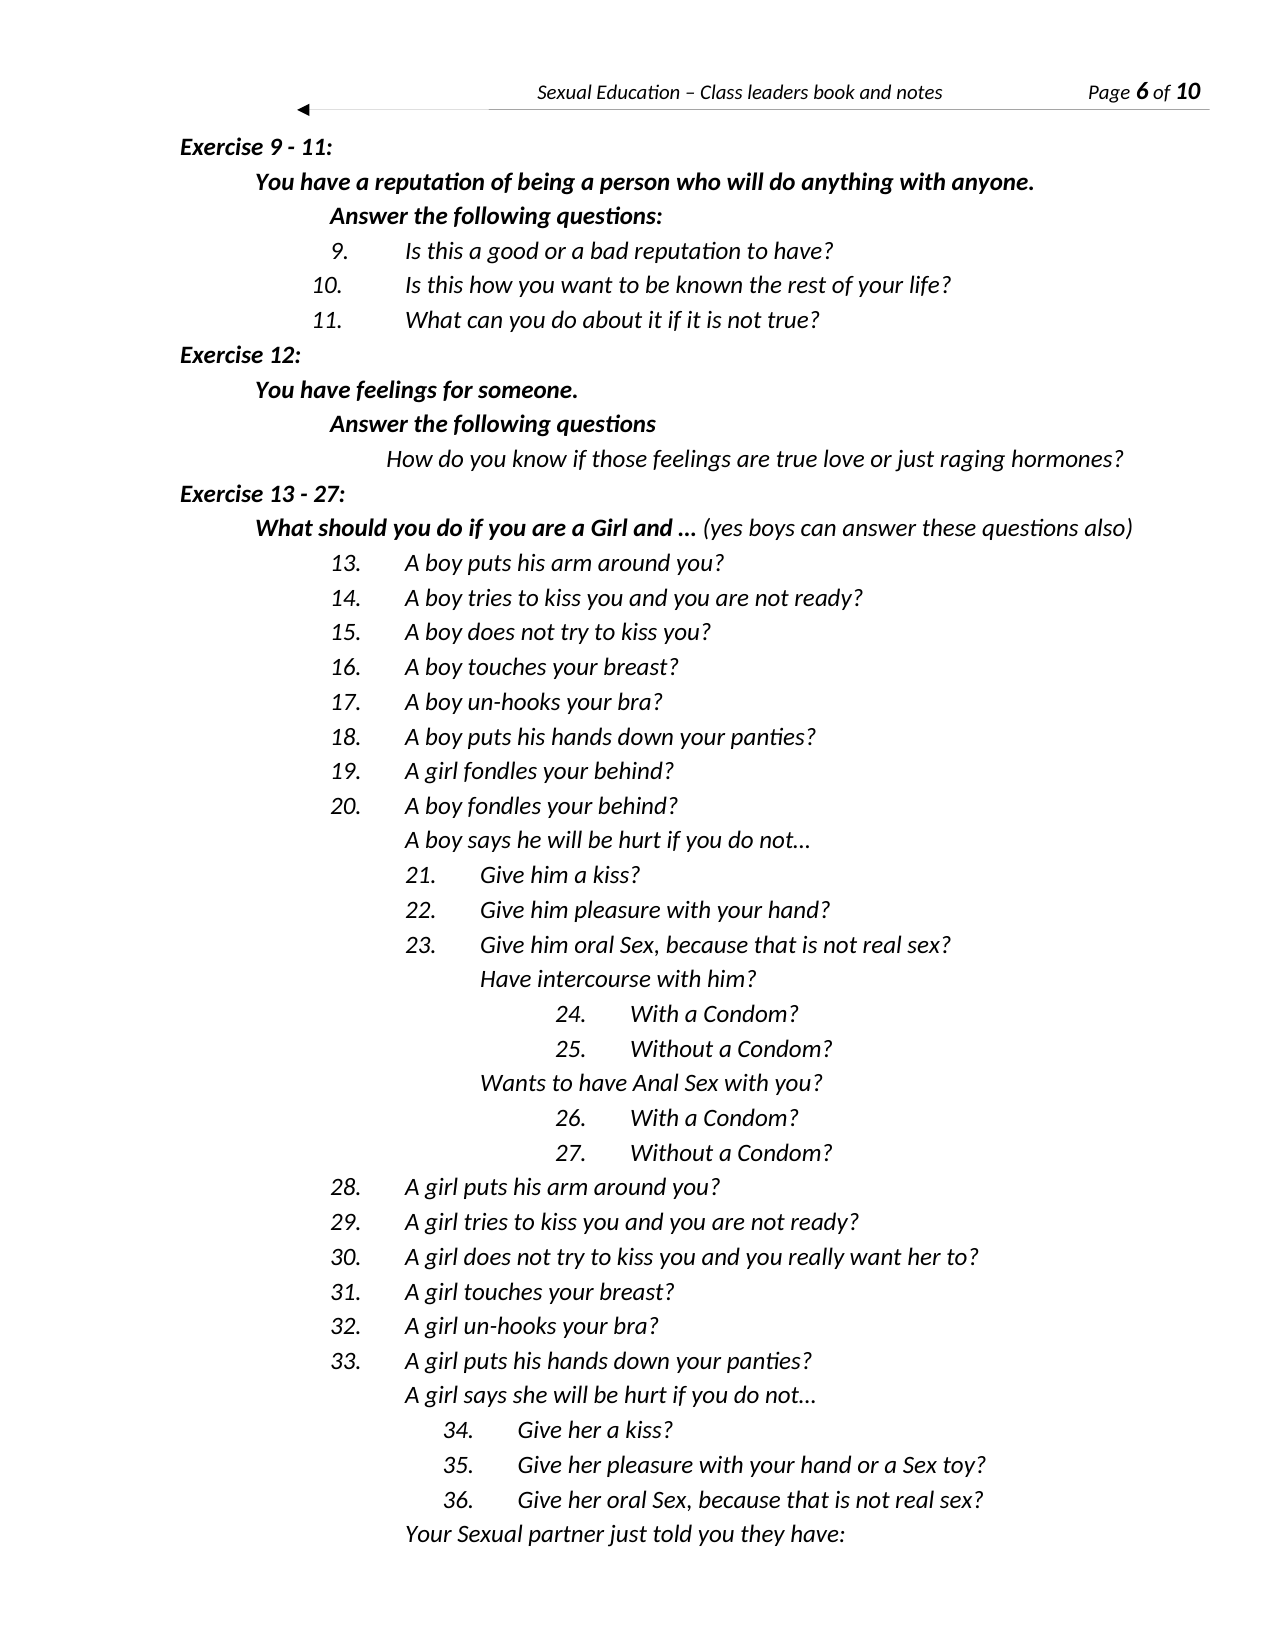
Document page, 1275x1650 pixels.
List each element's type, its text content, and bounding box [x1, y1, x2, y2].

text Exercise 13 - 27: [180, 478, 1200, 508]
text 35. Give her pleasure with your hand or a Sex toy? [180, 1449, 1200, 1479]
text 21. Give him a kiss? [330, 859, 1200, 890]
text 25. Without a Condom? [480, 1033, 1200, 1063]
text Answer the following questions [255, 408, 1200, 439]
text How do you know if those feelings are true love or just raging hormones? [386, 443, 1200, 474]
text 22. Give him pleasure with your hand? [330, 894, 1200, 924]
text Have intercourse with him? [405, 963, 1200, 994]
text 32. A girl un-hooks your bra? [180, 1310, 1200, 1341]
text 24. With a Condom? [480, 998, 1200, 1029]
text 33. A girl puts his hands down your panties? [180, 1345, 1200, 1376]
text 13. A boy puts his arm around you? [255, 547, 1200, 578]
text What should you do if you are a Girl and … (yes boys can answer these questions also) [180, 512, 1200, 543]
text A girl says she will be hurt if you do not… [180, 1380, 1200, 1410]
text 27. Without a Condom? [480, 1137, 1200, 1167]
text 30. A girl does not try to kiss you and you really want her to? [180, 1241, 1200, 1271]
text 29. A girl tries to kiss you and you are not ready? [180, 1206, 1200, 1237]
text 10. Is this how you want to be known the rest of your life? [236, 270, 1200, 300]
text 16. A boy touches your breast? [255, 651, 1200, 682]
text 31. A girl touches your breast? [180, 1276, 1200, 1306]
text 28. A girl puts his arm around you? [180, 1172, 1200, 1202]
text Exercise 9 - 11: [180, 131, 1200, 161]
text Answer the following questions: [180, 200, 1200, 231]
text Your Sexual partner just told you they have: [180, 1518, 1200, 1549]
text 15. A boy does not try to kiss you? [255, 617, 1200, 647]
text A boy says he will be hurt if you do not… [255, 825, 1200, 855]
text 18. A boy puts his hands down your panties? [255, 721, 1200, 751]
text 36. Give her oral Sex, because that is not real sex? [180, 1484, 1200, 1514]
text 34. Give her a kiss? [180, 1414, 1200, 1445]
text You have a reputation of being a person who will do anything with anyone. [180, 166, 1200, 196]
text 17. A boy un-hooks your bra? [255, 686, 1200, 716]
text 19. A girl fondles your behind? [311, 755, 1200, 786]
text Exercise 12: [180, 339, 1200, 369]
text Wants to have Anal Sex with you? [405, 1067, 1200, 1098]
text 14. A boy tries to kiss you and you are not ready? [255, 582, 1200, 612]
text You have feelings for someone. [180, 374, 1200, 404]
text 26. With a Condom? [480, 1102, 1200, 1133]
text 20. A boy fondles your behind? [255, 790, 1200, 821]
text 23. Give him oral Sex, because that is not real sex? [330, 929, 1200, 959]
text 9. Is this a good or a bad reputation to have? [255, 235, 1200, 266]
text 11. What can you do about it if it is not true? [236, 304, 1200, 335]
